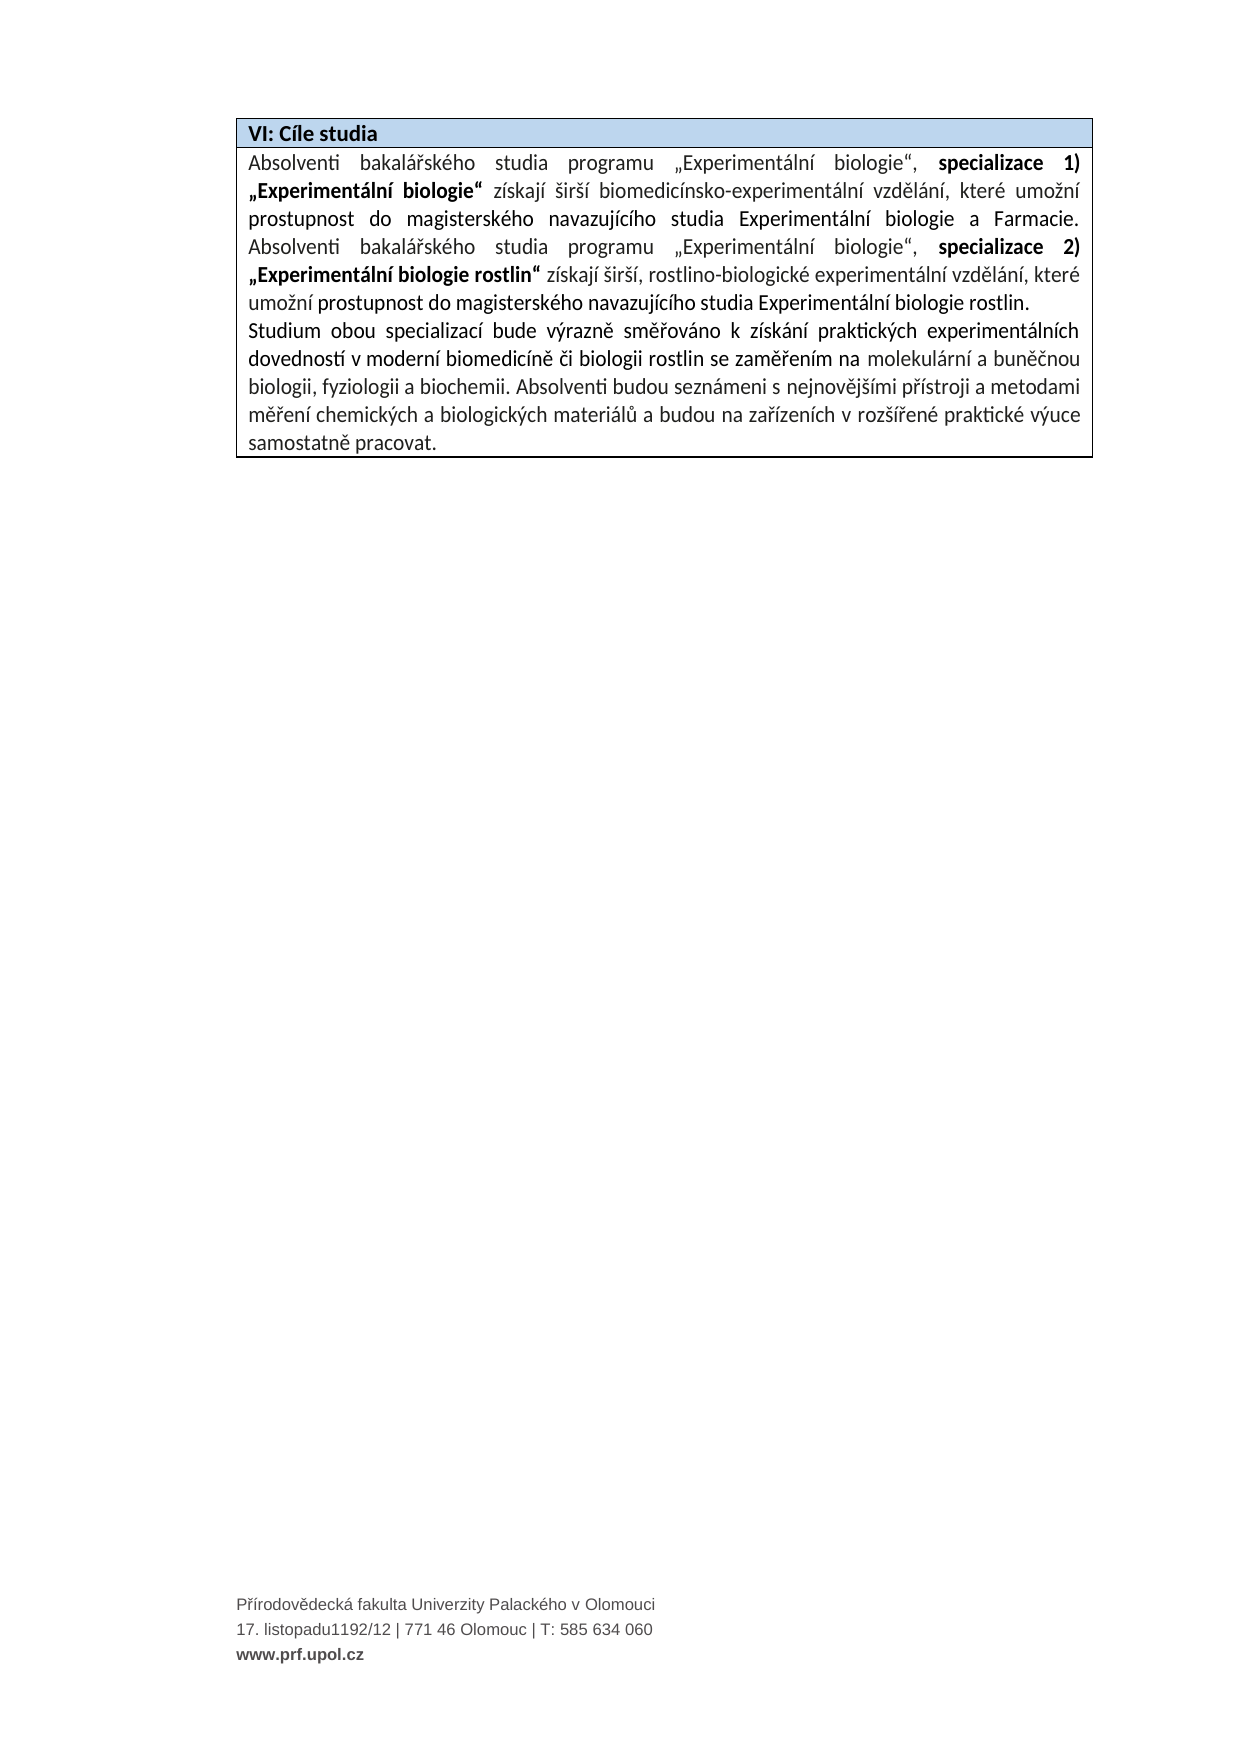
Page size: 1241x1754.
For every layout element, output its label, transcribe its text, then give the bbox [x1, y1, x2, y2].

table_cell Absolventi bakalářského studia programu „Experimentální biologie“, specializace 1) „Experimentální biologie“ získají širší biomedicínsko-experimentální vzdělání, které umožní prostupnost do magisterského navazujícího studia Experimentální biologie a Farmacie. Absolventi bakalářského studia programu „Experimentální biologie“, specializace 2) „Experimentální biologie rostlin“ získají širší, rostlino-biologické experimentální vzdělání, které umožní prostupnost do magisterského navazujícího studia Experimentální biologie rostlin. Studium obou specializací bude výrazně směřováno k získání praktických experimentálních dovedností v moderní biomedicíně či biologii rostlin se zaměřením na molekulární a buněčnou biologii, fyziologii a biochemii. Absolventi budou seznámeni s nejnovějšími přístroji a metodami měření chemických a biologických materiálů a budou na zařízeních v rozšířené praktické výuce samostatně pracovat. [237, 148, 1092, 456]
table_cell VI: Cíle studia [237, 119, 1092, 147]
